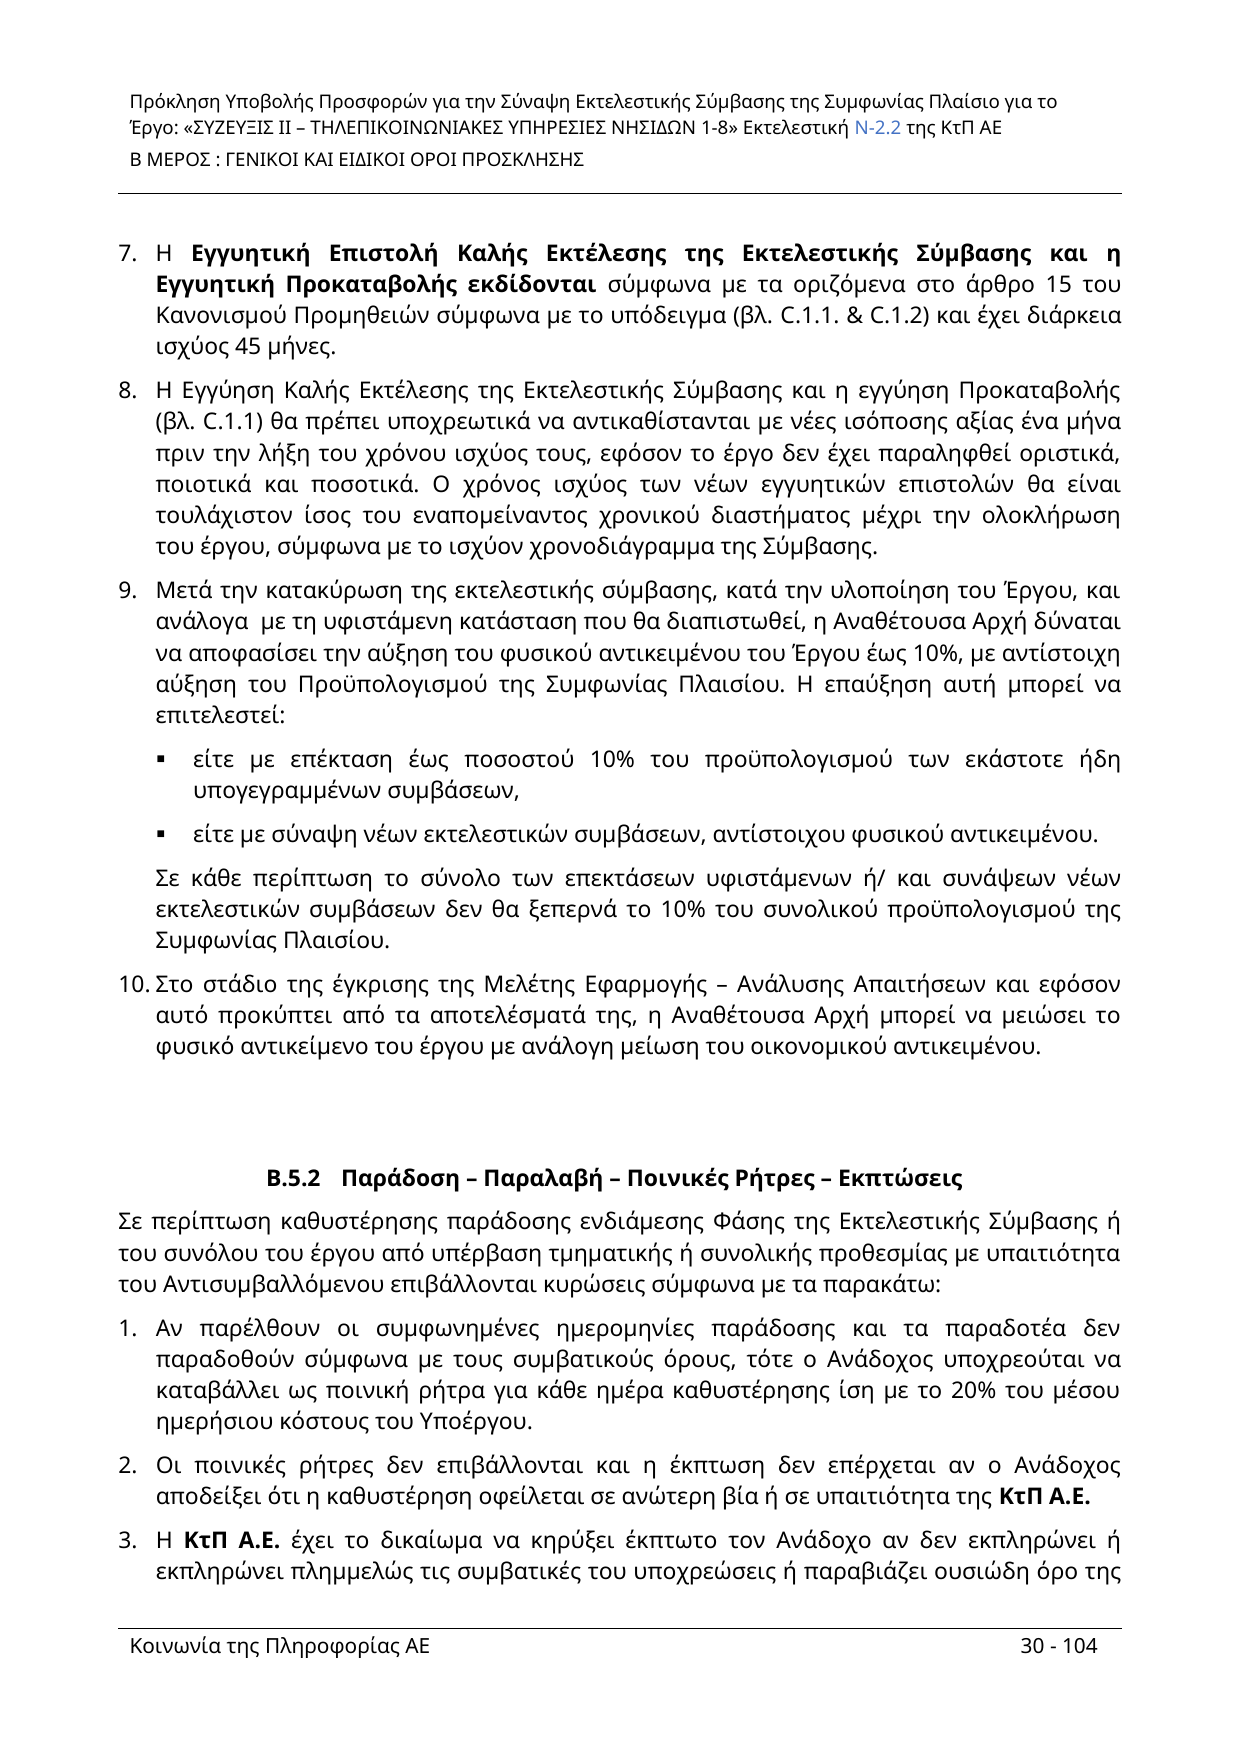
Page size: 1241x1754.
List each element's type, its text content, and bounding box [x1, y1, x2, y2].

list Η Εγγυητική Επιστολή Καλής Εκτέλεσης της Εκτελεστικής Σύμβασης και η Εγγυητική Προκαταβολής εκδίδονται σύμφωνα με τα οριζόμενα στο άρθρο 15 του Κανονισμού Προμηθειών σύμφωνα με το υπόδειγμα (βλ. C.1.1. & C.1.2) και έχει διάρκεια ισχύος 45 μήνες. [118, 236, 1122, 361]
list είτε με επέκταση έως ποσοστού 10% του προϋπολογισμού των εκάστοτε ήδη υπογεγραμμένων συμβάσεων, [155, 743, 1122, 805]
text Σε κάθε περίπτωση το σύνολο των επεκτάσεων υφιστάμενων ή/ και συνάψεων νέων εκτελεστικών συμβάσεων δεν θα ξεπερνά το 10% του συνολικού προϋπολογισμού της Συμφωνίας Πλαισίου. [155, 861, 1122, 955]
list Οι ποινικές ρήτρες δεν επιβάλλονται και η έκπτωση δεν επέρχεται αν ο Ανάδοχος αποδείξει ότι η καθυστέρηση οφείλεται σε ανώτερη βία ή σε υπαιτιότητα της ΚτΠ Α.Ε. [118, 1449, 1122, 1511]
list είτε με σύναψη νέων εκτελεστικών συμβάσεων, αντίστοιχου φυσικού αντικειμένου. [155, 818, 1122, 849]
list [118, 1524, 1122, 1586]
list Στο στάδιο της έγκρισης της Μελέτης Εφαρμογής – Ανάλυσης Απαιτήσεων και εφόσον αυτό προκύπτει από τα αποτελέσματά της, η Αναθέτουσα Αρχή μπορεί να μειώσει το φυσικό αντικείμενο του έργου με ανάλογη μείωση του οικονομικού αντικειμένου. [118, 968, 1122, 1061]
list Μετά την κατακύρωση της εκτελεστικής σύμβασης, κατά την υλοποίηση του Έργου, και ανάλογα με τη υφιστάμενη κατάσταση που θα διαπιστωθεί, η Αναθέτουσα Αρχή δύναται να αποφασίσει την αύξηση του φυσικού αντικειμένου του Έργου έως 10%, με αντίστοιχη αύξηση του Προϋπολογισμού της Συμφωνίας Πλαισίου. Η επαύξηση αυτή μπορεί να επιτελεστεί: [118, 574, 1122, 730]
list Αν παρέλθουν οι συμφωνημένες ημερομηνίες παράδοσης και τα παραδοτέα δεν παραδοθούν σύμφωνα με τους συμβατικούς όρους, τότε ο Ανάδοχος υποχρεούται να καταβάλλει ως ποινική ρήτρα για κάθε ημέρα καθυστέρησης ίση με το 20% του μέσου ημερήσιου κόστους του Υποέργου. [118, 1311, 1122, 1436]
list Η Εγγύηση Καλής Εκτέλεσης της Εκτελεστικής Σύμβασης και η εγγύηση Προκαταβολής (βλ. C.1.1) θα πρέπει υποχρεωτικά να αντικαθίστανται με νέες ισόποσης αξίας ένα μήνα πριν την λήξη του χρόνου ισχύος τους, εφόσον το έργο δεν έχει παραληφθεί οριστικά, ποιοτικά και ποσοτικά. Ο χρόνος ισχύος των νέων εγγυητικών επιστολών θα είναι τουλάχιστον ίσος του εναπομείναντος χρονικού διαστήματος μέχρι την ολοκλήρωση του έργου, σύμφωνα με το ισχύον χρονοδιάγραμμα της Σύμβασης. [118, 374, 1122, 561]
text Σε περίπτωση καθυστέρησης παράδοσης ενδιάμεσης Φάσης της Εκτελεστικής Σύμβασης ή του συνόλου του έργου από υπέρβαση τμηματικής ή συνολικής προθεσμίας με υπαιτιότητα του Αντισυμβαλλόμενου επιβάλλονται κυρώσεις σύμφωνα με τα παρακάτω: [118, 1205, 1122, 1299]
subtitle Παράδοση – Παραλαβή – Ποινικές Ρήτρες – Εκπτώσεις [266, 1161, 1122, 1193]
